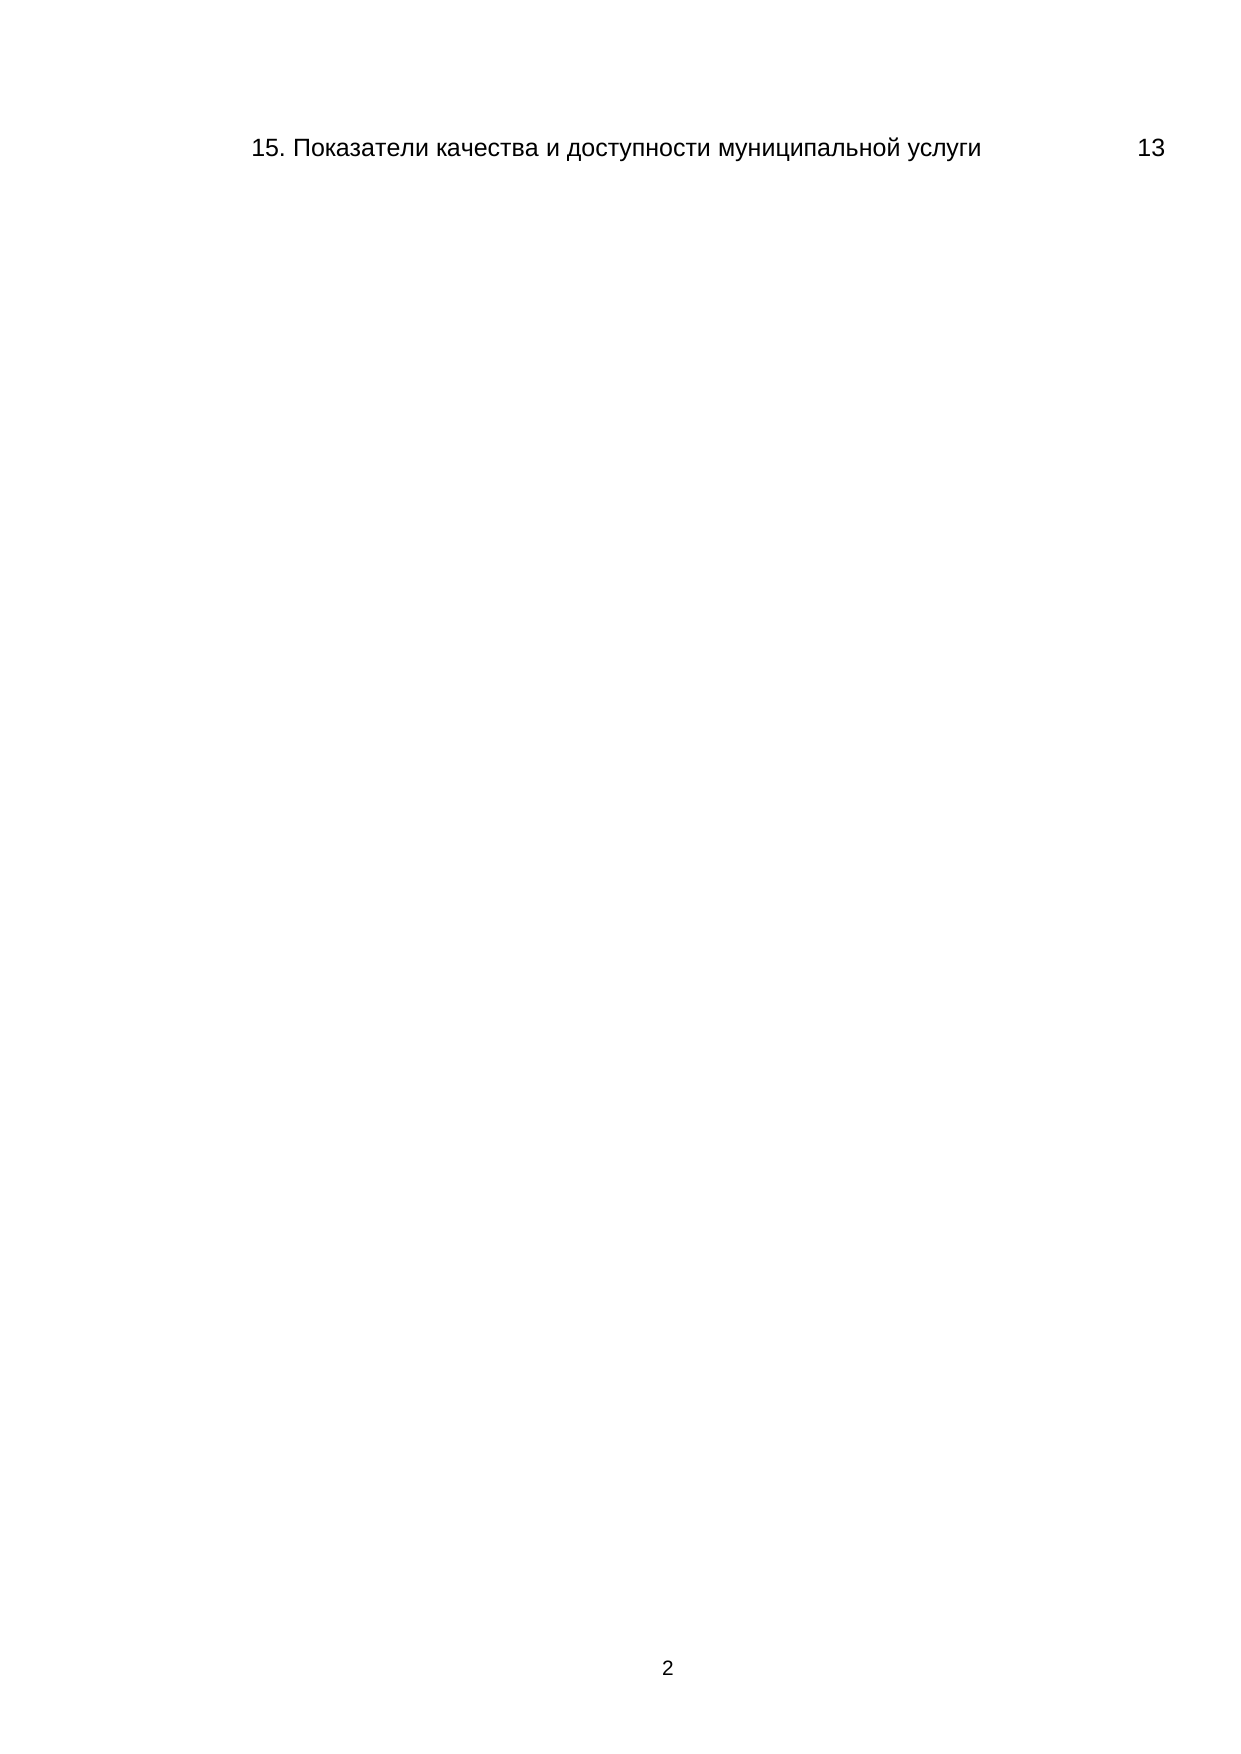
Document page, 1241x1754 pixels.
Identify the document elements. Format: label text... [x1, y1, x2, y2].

list Показатели качества и доступности муниципальной услуги 13 [251, 133, 1196, 162]
